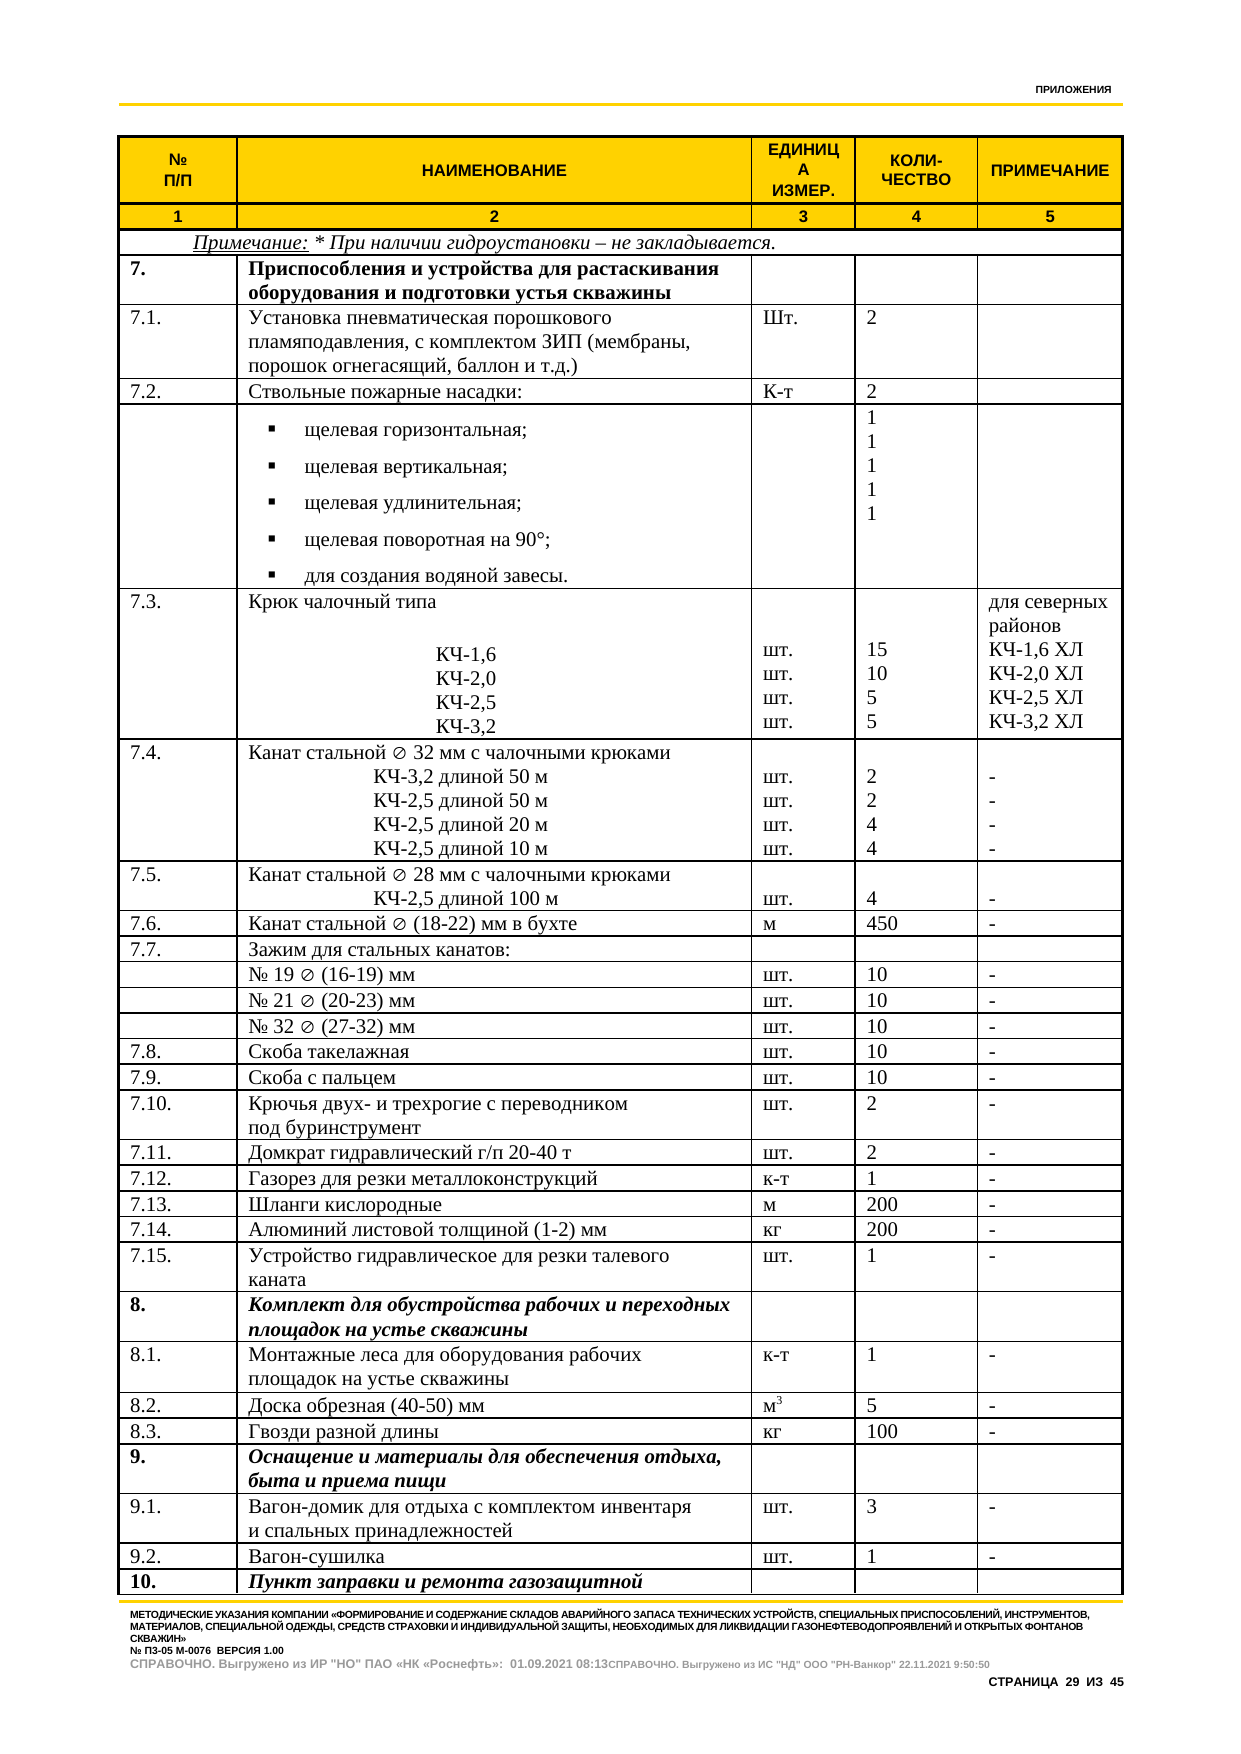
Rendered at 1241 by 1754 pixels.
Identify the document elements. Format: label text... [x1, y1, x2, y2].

table_cell [978, 405, 1121, 587]
table_cell 9.2. [120, 1544, 236, 1568]
table_cell к-т [752, 1342, 854, 1392]
table_cell К-т [752, 379, 854, 403]
table_cell 7.10. [120, 1091, 236, 1139]
table_header № п/п [120, 138, 236, 202]
table_cell Приспособления и устройства для растаскивания оборудования и подготовки устья скважины [238, 256, 751, 304]
table_cell кг [752, 1217, 854, 1241]
table_cell Доска обрезная (40-50) мм [238, 1393, 751, 1417]
table_cell Крюк чалочный типа КЧ-1,6 КЧ-2,0 КЧ-2,5 КЧ-3,2 [238, 589, 751, 738]
table_cell м3 [752, 1393, 854, 1417]
table_cell - - - - [978, 740, 1121, 860]
table_cell 10 [856, 962, 977, 986]
table_cell 10 [856, 1039, 977, 1063]
table_cell шт. [752, 1140, 854, 1164]
table_cell - [978, 1039, 1121, 1063]
table_cell м [752, 1192, 854, 1216]
table_cell 2 [238, 205, 751, 228]
table_cell 10 [856, 988, 977, 1012]
table_cell 7. [120, 256, 236, 304]
table_cell [978, 379, 1121, 403]
table_cell - [978, 962, 1121, 986]
table_cell для северных районов КЧ-1,6 ХЛ КЧ-2,0 ХЛ КЧ-2,5 ХЛ КЧ-3,2 ХЛ [978, 589, 1121, 738]
table_cell [978, 937, 1121, 961]
table_cell [752, 1292, 854, 1341]
table_cell Домкрат гидравлический г/п 20-40 т [238, 1140, 751, 1164]
table_cell - [978, 1342, 1121, 1392]
table_cell щелевая горизонтальная; щелевая вертикальная; щелевая удлинительная; щелевая поворотная на 90°; для создания водяной завесы. [238, 405, 751, 587]
table_cell [120, 405, 236, 587]
table_cell 7.1. [120, 305, 236, 377]
table_cell шт. [752, 1544, 854, 1568]
table_cell 7.12. [120, 1166, 236, 1190]
table_cell [120, 988, 236, 1012]
table_cell 15 10 5 5 [856, 589, 977, 738]
table_cell 7.15. [120, 1243, 236, 1291]
table_cell [752, 937, 854, 961]
table_cell к-т [752, 1166, 854, 1190]
table_cell шт. [752, 1014, 854, 1038]
table_cell - [978, 1014, 1121, 1038]
table_cell Вагон-сушилка [238, 1544, 751, 1568]
table_cell [120, 1014, 236, 1038]
table_cell № 21 (20-23) мм [238, 988, 751, 1012]
table_cell - [978, 1217, 1121, 1241]
table_cell 2 2 4 4 [856, 740, 977, 860]
table_cell Канат стальной 28 мм с чалочными крюками КЧ-2,5 длиной 100 м [238, 862, 751, 909]
table_cell [752, 1445, 854, 1492]
table_cell Алюминий листовой толщиной (1-2) мм [238, 1217, 751, 1241]
table_cell [752, 1570, 854, 1593]
table_cell 7.14. [120, 1217, 236, 1241]
table_cell Скоба с пальцем [238, 1065, 751, 1089]
table_cell 9. [120, 1445, 236, 1492]
table_cell 7.4. [120, 740, 236, 860]
table_cell 4 [856, 205, 977, 228]
table_cell Ствольные пожарные насадки: [238, 379, 751, 403]
table_cell 1 [120, 205, 236, 228]
table_cell - [978, 1166, 1121, 1190]
table_cell 10 [856, 1065, 977, 1089]
table_cell 3 [752, 205, 854, 228]
table_cell [978, 1445, 1121, 1492]
table_cell 9.1. [120, 1494, 236, 1542]
table_cell - [978, 1544, 1121, 1568]
table_cell шт. [752, 962, 854, 986]
table_cell Газорез для резки металлоконструкций [238, 1166, 751, 1190]
table_cell Вагон-домик для отдыха с комплектом инвентаря и спальных принадлежностей [238, 1494, 751, 1542]
table_cell 7.8. [120, 1039, 236, 1063]
table_cell 1 [856, 1342, 977, 1392]
table_cell [978, 1292, 1121, 1341]
table_cell 1 1 1 1 1 [856, 405, 977, 587]
table_cell № 32 (27-32) мм [238, 1014, 751, 1038]
table_cell Устройство гидравлическое для резки талевого каната [238, 1243, 751, 1291]
table_cell 10 [856, 1014, 977, 1038]
table_cell 7.11. [120, 1140, 236, 1164]
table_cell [238, 1570, 751, 1593]
table_cell шт. [752, 988, 854, 1012]
table_cell [856, 1292, 977, 1341]
table_cell [856, 1570, 977, 1593]
table_cell Гвозди разной длины [238, 1419, 751, 1443]
table_cell 3 [856, 1494, 977, 1542]
table_cell шт. [752, 862, 854, 909]
table_cell 7.6. [120, 911, 236, 935]
table_cell Крючья двух- и трехрогие с переводником под буринструмент [238, 1091, 751, 1139]
table_header НАИМЕНОВАНИЕ [238, 138, 751, 202]
table_cell [856, 1445, 977, 1492]
table_cell шт. [752, 1039, 854, 1063]
table_cell - [978, 988, 1121, 1012]
table_cell [978, 1570, 1121, 1593]
table_cell 7.9. [120, 1065, 236, 1089]
table_cell шт. [752, 1065, 854, 1089]
table_cell 10. [120, 1570, 236, 1593]
table_cell - [978, 862, 1121, 909]
table_cell 8.1. [120, 1342, 236, 1392]
table_cell Оснащение и материалы для обеспечения отдыха, быта и приема пищи [238, 1445, 751, 1492]
table_cell - [978, 1192, 1121, 1216]
table_cell шт. шт. шт. шт. [752, 589, 854, 738]
table_cell Монтажные леса для оборудования рабочих площадок на устье скважины [238, 1342, 751, 1392]
table_cell Шт. [752, 305, 854, 377]
table_cell шт. [752, 1494, 854, 1542]
table_cell 8.2. [120, 1393, 236, 1417]
table_cell - [978, 1140, 1121, 1164]
table_cell 100 [856, 1419, 977, 1443]
table_cell 7.7. [120, 937, 236, 961]
table_cell 8. [120, 1292, 236, 1341]
table_cell кг [752, 1419, 854, 1443]
table_cell Канат стальной 32 мм с чалочными крюками КЧ-3,2 длиной 50 м КЧ-2,5 длиной 50 м КЧ-2,5 длиной 20 м КЧ-2,5 длиной 10 м [238, 740, 751, 860]
table_cell 1 [856, 1166, 977, 1190]
table_cell 7.2. [120, 379, 236, 403]
table_cell шт. [752, 1243, 854, 1291]
table_cell [120, 962, 236, 986]
table_cell 2 [856, 379, 977, 403]
table_cell шт. шт. шт. шт. [752, 740, 854, 860]
table_cell Зажим для стальных канатов: [238, 937, 751, 961]
table_header Примечание [978, 138, 1121, 202]
table_cell Комплект для обустройства рабочих и переходных площадок на устье скважины [238, 1292, 751, 1341]
table_cell Скоба такелажная [238, 1039, 751, 1063]
table_cell - [978, 1419, 1121, 1443]
table_cell 7.3. [120, 589, 236, 738]
table_cell - [978, 1091, 1121, 1139]
table_cell 7.13. [120, 1192, 236, 1216]
table_cell 4 [856, 862, 977, 909]
table_cell 2 [856, 1140, 977, 1164]
table_cell - [978, 911, 1121, 935]
table_cell Установка пневматическая порошкового пламяподавления, с комплектом ЗИП (мембраны, порошок огнегасящий, баллон и т.д.) [238, 305, 751, 377]
table_cell 200 [856, 1217, 977, 1241]
table_cell 8.3. [120, 1419, 236, 1443]
table_cell м [752, 911, 854, 935]
table_cell - [978, 1243, 1121, 1291]
table_cell [978, 305, 1121, 377]
table_cell [978, 256, 1121, 304]
table_cell 5 [856, 1393, 977, 1417]
table_cell № 19 (16-19) мм [238, 962, 751, 986]
table_cell [752, 405, 854, 587]
table_cell 200 [856, 1192, 977, 1216]
table_cell 1 [856, 1544, 977, 1568]
table_cell [856, 256, 977, 304]
table_cell 2 [856, 1091, 977, 1139]
table_cell Примечание: * При наличии гидроустановки – не закладывается. [120, 231, 1121, 254]
table_cell шт. [752, 1091, 854, 1139]
table_cell - [978, 1494, 1121, 1542]
table_cell 1 [856, 1243, 977, 1291]
table_cell 450 [856, 911, 977, 935]
table_cell - [978, 1065, 1121, 1089]
table_cell [856, 937, 977, 961]
table_cell Шланги кислородные [238, 1192, 751, 1216]
table_cell 5 [978, 205, 1121, 228]
table_cell Канат стальной (18-22) мм в бухте [238, 911, 751, 935]
table_cell 7.5. [120, 862, 236, 909]
table_cell 2 [856, 305, 977, 377]
table_cell - [978, 1393, 1121, 1417]
table_header КОЛИ-ЧЕСТВО [856, 138, 977, 202]
table_header ЕДИНИЦА измер. [752, 138, 854, 202]
table_cell [752, 256, 854, 304]
